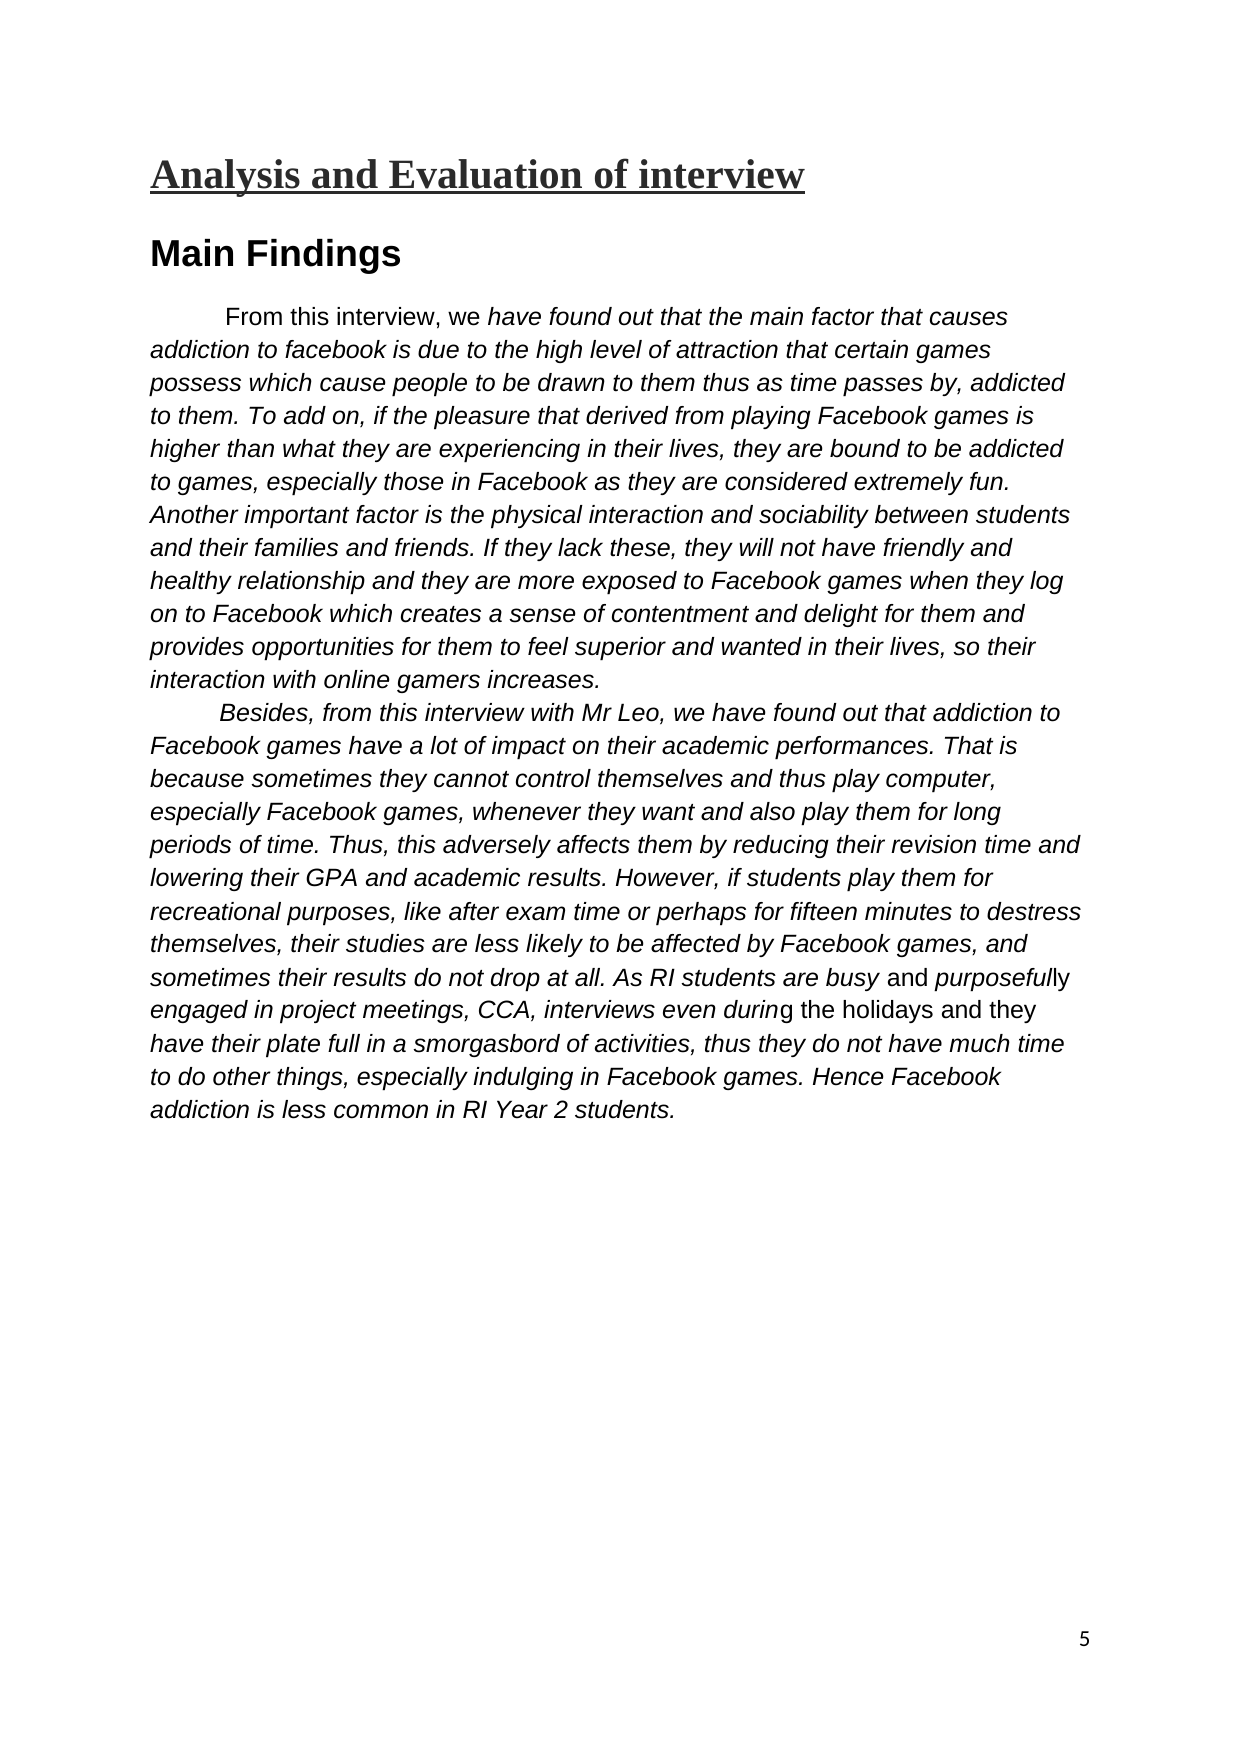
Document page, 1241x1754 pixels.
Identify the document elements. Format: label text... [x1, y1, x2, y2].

text Analysis and Evaluation of interview [150, 150, 1090, 198]
text From this interview, we have found out that the main factor that causes addiction to facebook is due to the high level of attraction that certain games possess which cause people to be drawn to them thus as time passes by, addicted to them. To add on, if the pleasure that derived from playing Facebook games is higher than what they are experiencing in their lives, they are bound to be addicted to games, especially those in Facebook as they are considered extremely fun. Another important factor is the physical interaction and sociability between students and their families and friends. If they lack these, they will not have friendly and healthy relationship and they are more exposed to Facebook games when they log on to Facebook which creates a sense of contentment and delight for them and provides opportunities for them to feel superior and wanted in their lives, so their interaction with online gamers increases. Besides, from this interview with Mr Leo, we have found out that addiction to Facebook games have a lot of impact on their academic performances. That is because sometimes they cannot control themselves and thus play computer, especially Facebook games, whenever they want and also play them for long periods of time. Thus, this adversely affects them by reducing their revision time and lowering their GPA and academic results. However, if students play them for recreational purposes, like after exam time or perhaps for fifteen minutes to destress themselves, their studies are less likely to be affected by Facebook games, and sometimes their results do not drop at all. As RI students are busy and purposefully engaged in project meetings, CCA, interviews even during the holidays and they have their plate full in a smorgasbord of activities, thus they do not have much time to do other things, especially indulging in Facebook games. Hence Facebook addiction is less common in RI Year 2 students. [150, 302, 1090, 1123]
text Main Findings [150, 232, 1090, 275]
